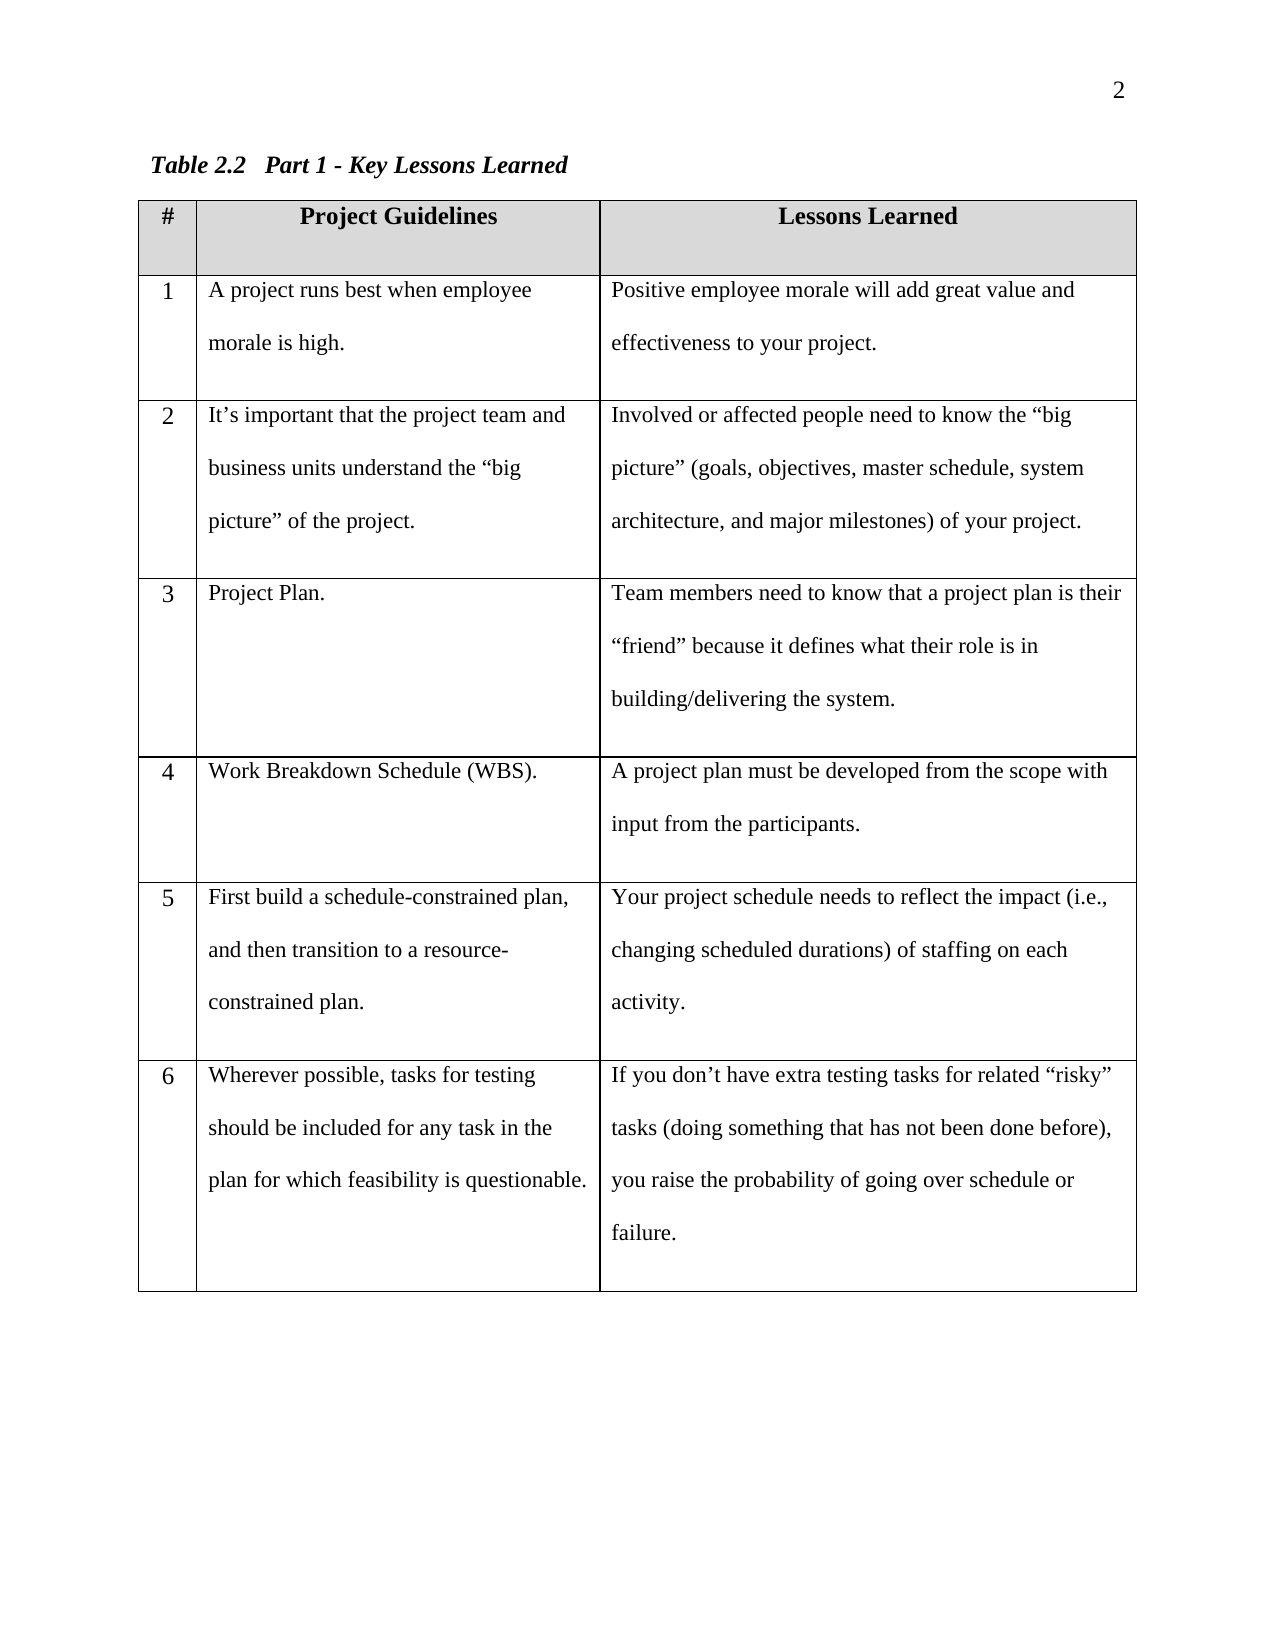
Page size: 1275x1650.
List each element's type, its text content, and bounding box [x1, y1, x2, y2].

table_cell First build a schedule-constrained plan, and then transition to a resource-constrained plan. [197, 883, 599, 1060]
table_cell A project plan must be developed from the scope with input from the participants. [601, 758, 1136, 882]
table_cell Positive employee morale will add great value and effectiveness to your project. [601, 276, 1136, 400]
table_header # [139, 201, 196, 275]
table_cell It’s important that the project team and business units understand the “big picture” of the project. [197, 401, 599, 578]
table_header Lessons Learned [601, 201, 1136, 275]
table_cell 2 [139, 401, 196, 578]
table_cell 4 [139, 758, 196, 882]
table_header Project Guidelines [197, 201, 599, 275]
table_cell If you don’t have extra testing tasks for related “risky” tasks (doing something that has not been done before), you raise the probability of going over schedule or failure. [601, 1061, 1136, 1291]
table_cell Team members need to know that a project plan is their “friend” because it defines what their role is in building/delivering the system. [601, 579, 1136, 756]
table_cell 5 [139, 883, 196, 1060]
table_cell 6 [139, 1061, 196, 1291]
table_cell 1 [139, 276, 196, 400]
table_cell A project runs best when employee morale is high. [197, 276, 599, 400]
table_cell Project Plan. [197, 579, 599, 756]
table_cell Your project schedule needs to reflect the impact (i.e., changing scheduled durations) of staffing on each activity. [601, 883, 1136, 1060]
table_cell 3 [139, 579, 196, 756]
table_cell Work Breakdown Schedule (WBS). [197, 758, 599, 882]
table_cell Wherever possible, tasks for testing should be included for any task in the plan for which feasibility is questionable. [197, 1061, 599, 1291]
subtitle Table 2.2 Part 1 - Key Lessons Learned [150, 150, 1125, 179]
table_cell Involved or affected people need to know the “big picture” (goals, objectives, master schedule, system architecture, and major milestones) of your project. [601, 401, 1136, 578]
